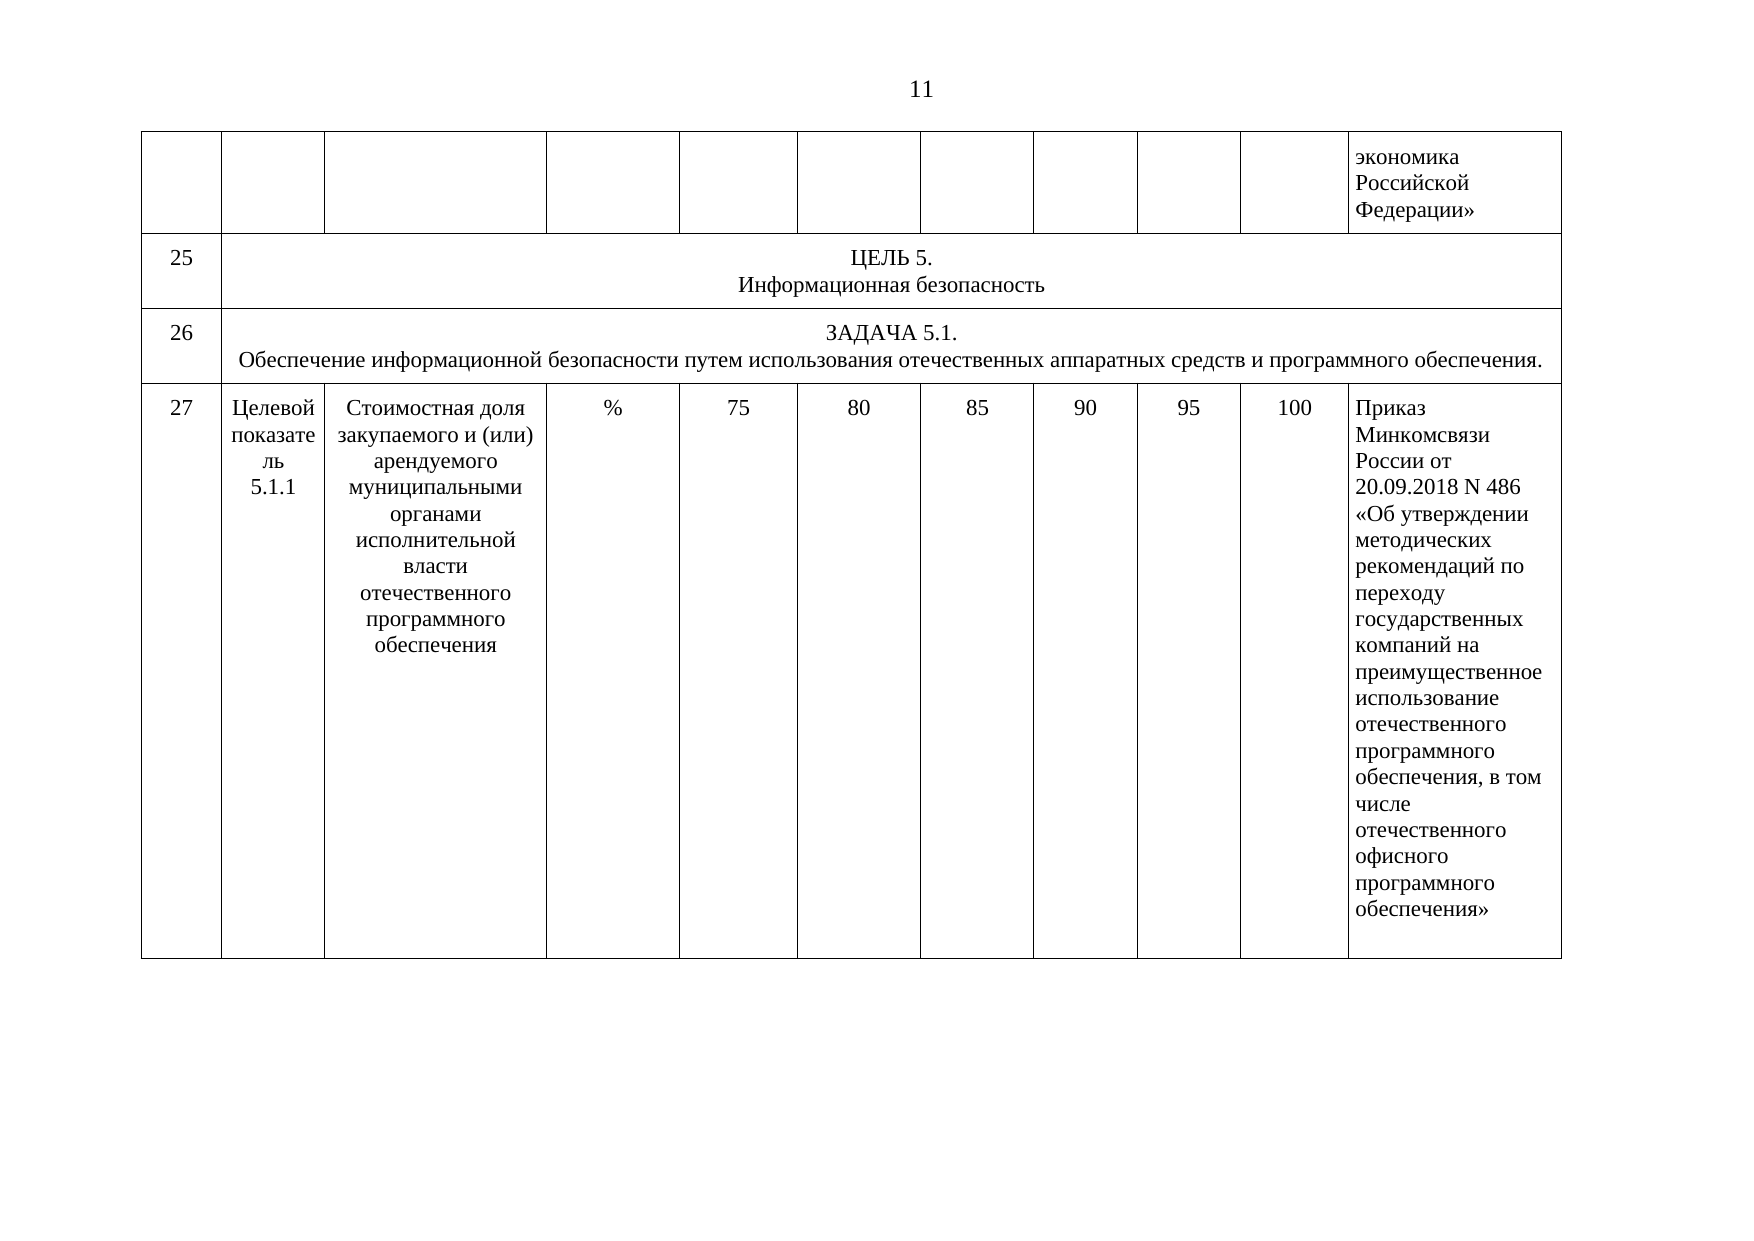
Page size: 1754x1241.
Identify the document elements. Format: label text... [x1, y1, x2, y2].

table_cell 95 [1138, 384, 1240, 958]
table_cell 27 [142, 384, 221, 958]
table_cell 75 [680, 384, 797, 958]
table_cell ЗАДАЧА 5.1. Обеспечение информационной безопасности путем использования отечественных аппаратных средств и программного обеспечения. [222, 309, 1561, 383]
table_cell 40 [921, 132, 1033, 233]
table_cell 24 [142, 132, 221, 233]
table_cell 90 [1034, 384, 1137, 958]
table_cell 85 [921, 384, 1033, 958]
table_cell % [547, 384, 679, 958]
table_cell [1349, 132, 1561, 233]
table_cell Стоимостная доля закупаемого и (или) арендуемого муниципальными органами исполнительной власти отечественного программного обеспечения [325, 384, 546, 958]
table_cell 45 [1034, 132, 1137, 233]
table_cell ЦЕЛЬ 5. Информационная безопасность [222, 234, 1561, 308]
table_cell 55 [1241, 132, 1348, 233]
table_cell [325, 132, 546, 233]
table_cell Приказ Минкомсвязи России от 20.09.2018 N 486 «Об утверждении методических рекомендаций по переходу государственных компаний на преимущественное использование отечественного программного обеспечения, в том числе отечественного офисного программного обеспечения» [1349, 384, 1561, 958]
table_cell 35 [798, 132, 920, 233]
table_cell 50 [1138, 132, 1240, 233]
table_cell 26 [142, 309, 221, 383]
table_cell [222, 132, 324, 233]
table_cell Целевой показатель 5.1.1 [222, 384, 324, 958]
table_cell 25 [142, 234, 221, 308]
table_cell 100 [1241, 384, 1348, 958]
table_cell 80 [798, 384, 920, 958]
table_cell 30 [680, 132, 797, 233]
table_cell % [547, 132, 679, 233]
